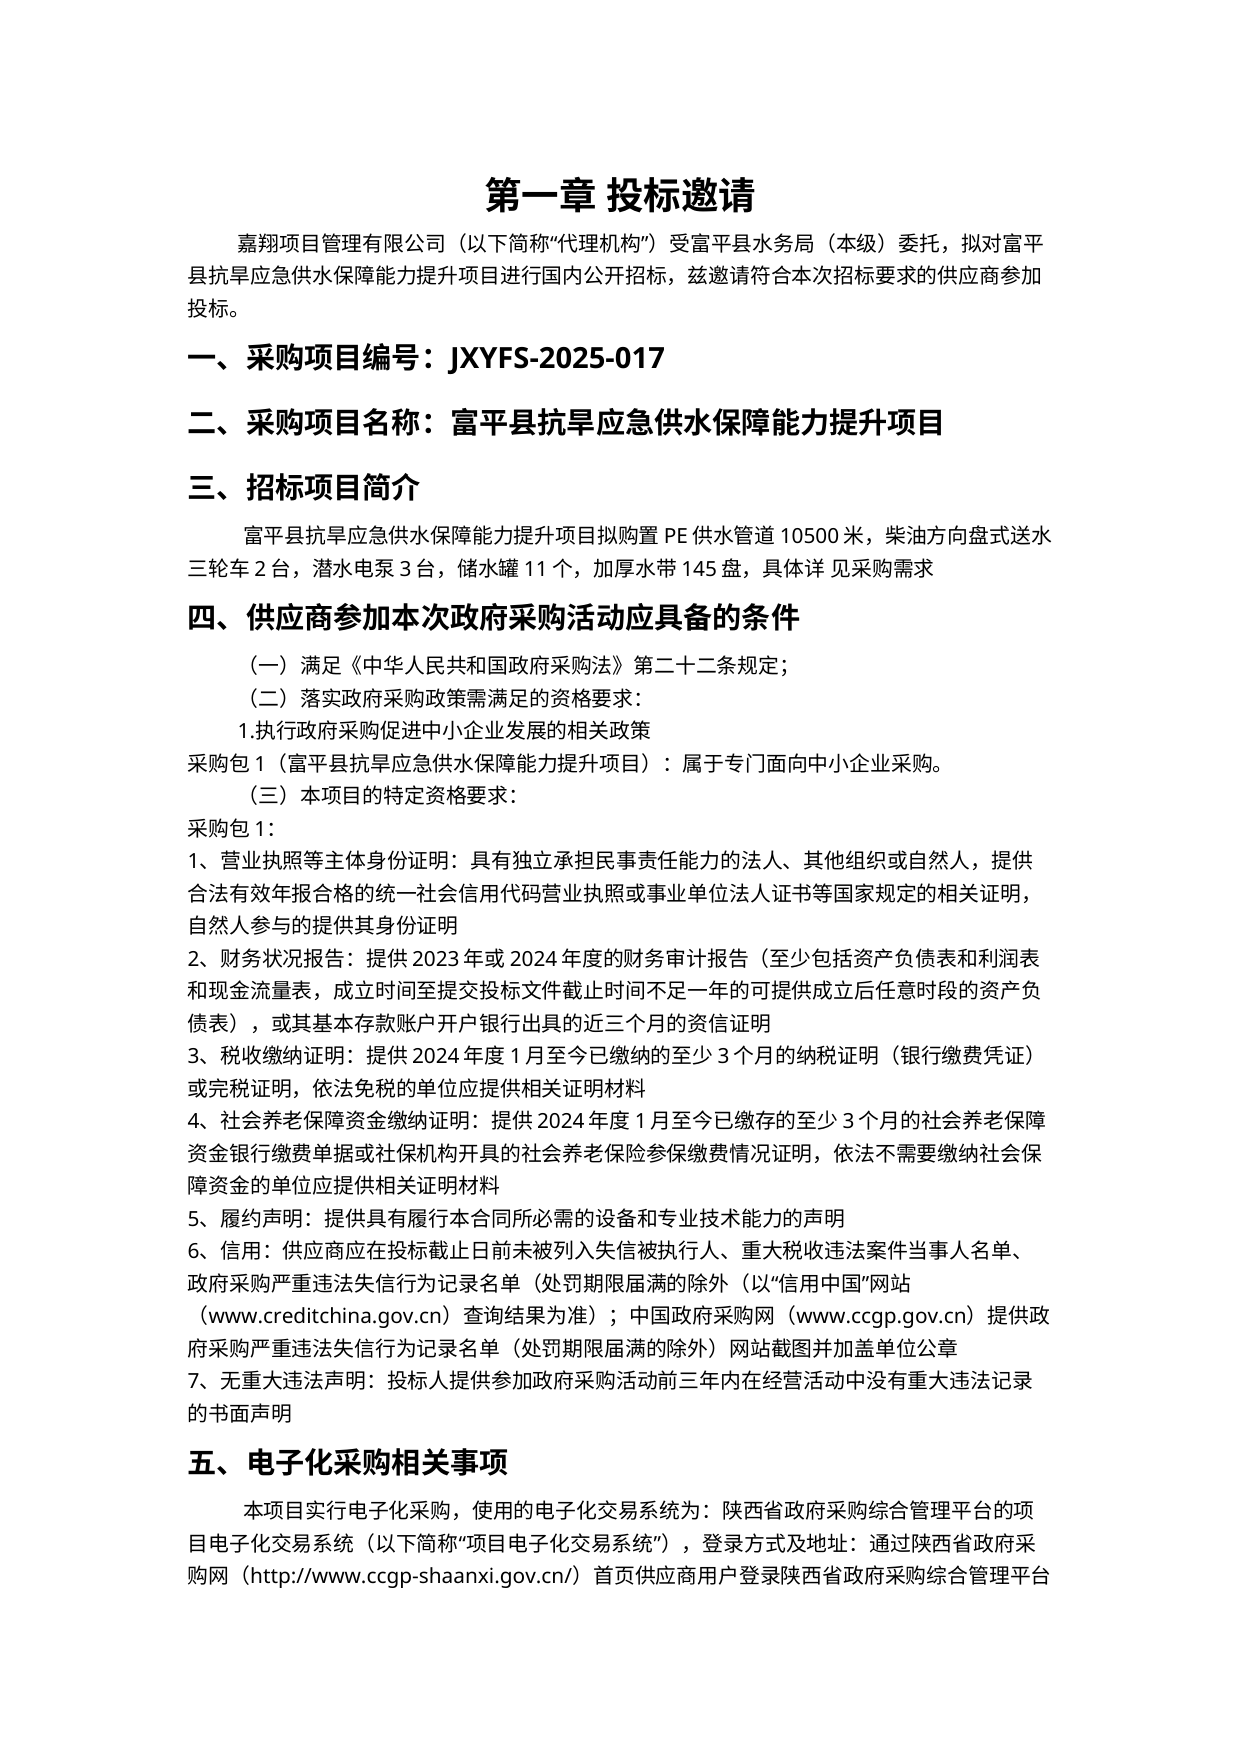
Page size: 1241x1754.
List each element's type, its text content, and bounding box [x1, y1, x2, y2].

text （三）本项目的特定资格要求： [187, 779, 1053, 812]
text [187, 1494, 1053, 1592]
text 1、营业执照等主体身份证明：具有独立承担民事责任能力的法人、其他组织或自然人，提供合法有效年报合格的统一社会信用代码营业执照或事业单位法人证书等国家规定的相关证明，自然人参与的提供其身份证明 [187, 844, 1053, 942]
text 2、财务状况报告：提供2023年或2024年度的财务审计报告（至少包括资产负债表和利润表和现金流量表，成立时间至提交投标文件截止时间不足一年的可提供成立后任意时段的资产负债表），或其基本存款账户开户银行出具的近三个月的资信证明 [187, 942, 1053, 1039]
text 3、税收缴纳证明：提供2024年度1月至今已缴纳的至少3个月的纳税证明（银行缴费凭证）或完税证明，依法免税的单位应提供相关证明材料 [187, 1039, 1053, 1104]
text 7、无重大违法声明：投标人提供参加政府采购活动前三年内在经营活动中没有重大违法记录的书面声明 [187, 1364, 1053, 1429]
text 6、信用：供应商应在投标截止日前未被列入失信被执行人、重大税收违法案件当事人名单、政府采购严重违法失信行为记录名单（处罚期限届满的除外（以“信用中国”网站（www.creditchina.gov.cn）查询结果为准）；中国政府采购网（www.ccgp.gov.cn）提供政府采购严重违法失信行为记录名单（处罚期限届满的除外）网站截图并加盖单位公章 [187, 1234, 1053, 1364]
text 5、履约声明：提供具有履行本合同所必需的设备和专业技术能力的声明 [187, 1202, 1053, 1234]
text 采购包1： [187, 812, 1053, 844]
text 二、采购项目名称：富平县抗旱应急供水保障能力提升项目 [187, 389, 1053, 454]
text 四、供应商参加本次政府采购活动应具备的条件 [187, 584, 1053, 649]
text （一）满足《中华人民共和国政府采购法》第二十二条规定； [187, 649, 1053, 682]
text 1.执行政府采购促进中小企业发展的相关政策 [187, 714, 1053, 747]
text 富平县抗旱应急供水保障能力提升项目拟购置PE供水管道10500米，柴油方向盘式送水三轮车2台，潜水电泵3台，储水罐11个，加厚水带145盘，具体详 见采购需求 [187, 519, 1053, 584]
text 采购包1（富平县抗旱应急供水保障能力提升项目）：属于专门面向中小企业采购。 [187, 747, 1053, 779]
text 五、电子化采购相关事项 [187, 1429, 1053, 1494]
text 4、社会养老保障资金缴纳证明：提供2024年度1月至今已缴存的至少3个月的社会养老保障资金银行缴费单据或社保机构开具的社会养老保险参保缴费情况证明，依法不需要缴纳社会保障资金的单位应提供相关证明材料 [187, 1104, 1053, 1202]
text 三、招标项目简介 [187, 454, 1053, 519]
text （二）落实政府采购政策需满足的资格要求： [187, 682, 1053, 714]
text 嘉翔项目管理有限公司（以下简称“代理机构”）受富平县水务局（本级）委托，拟对富平县抗旱应急供水保障能力提升项目进行国内公开招标，兹邀请符合本次招标要求的供应商参加投标。 [187, 227, 1053, 324]
text 第一章 投标邀请 [187, 162, 1053, 227]
text 一、采购项目编号：JXYFS-2025-017 [187, 324, 1053, 389]
